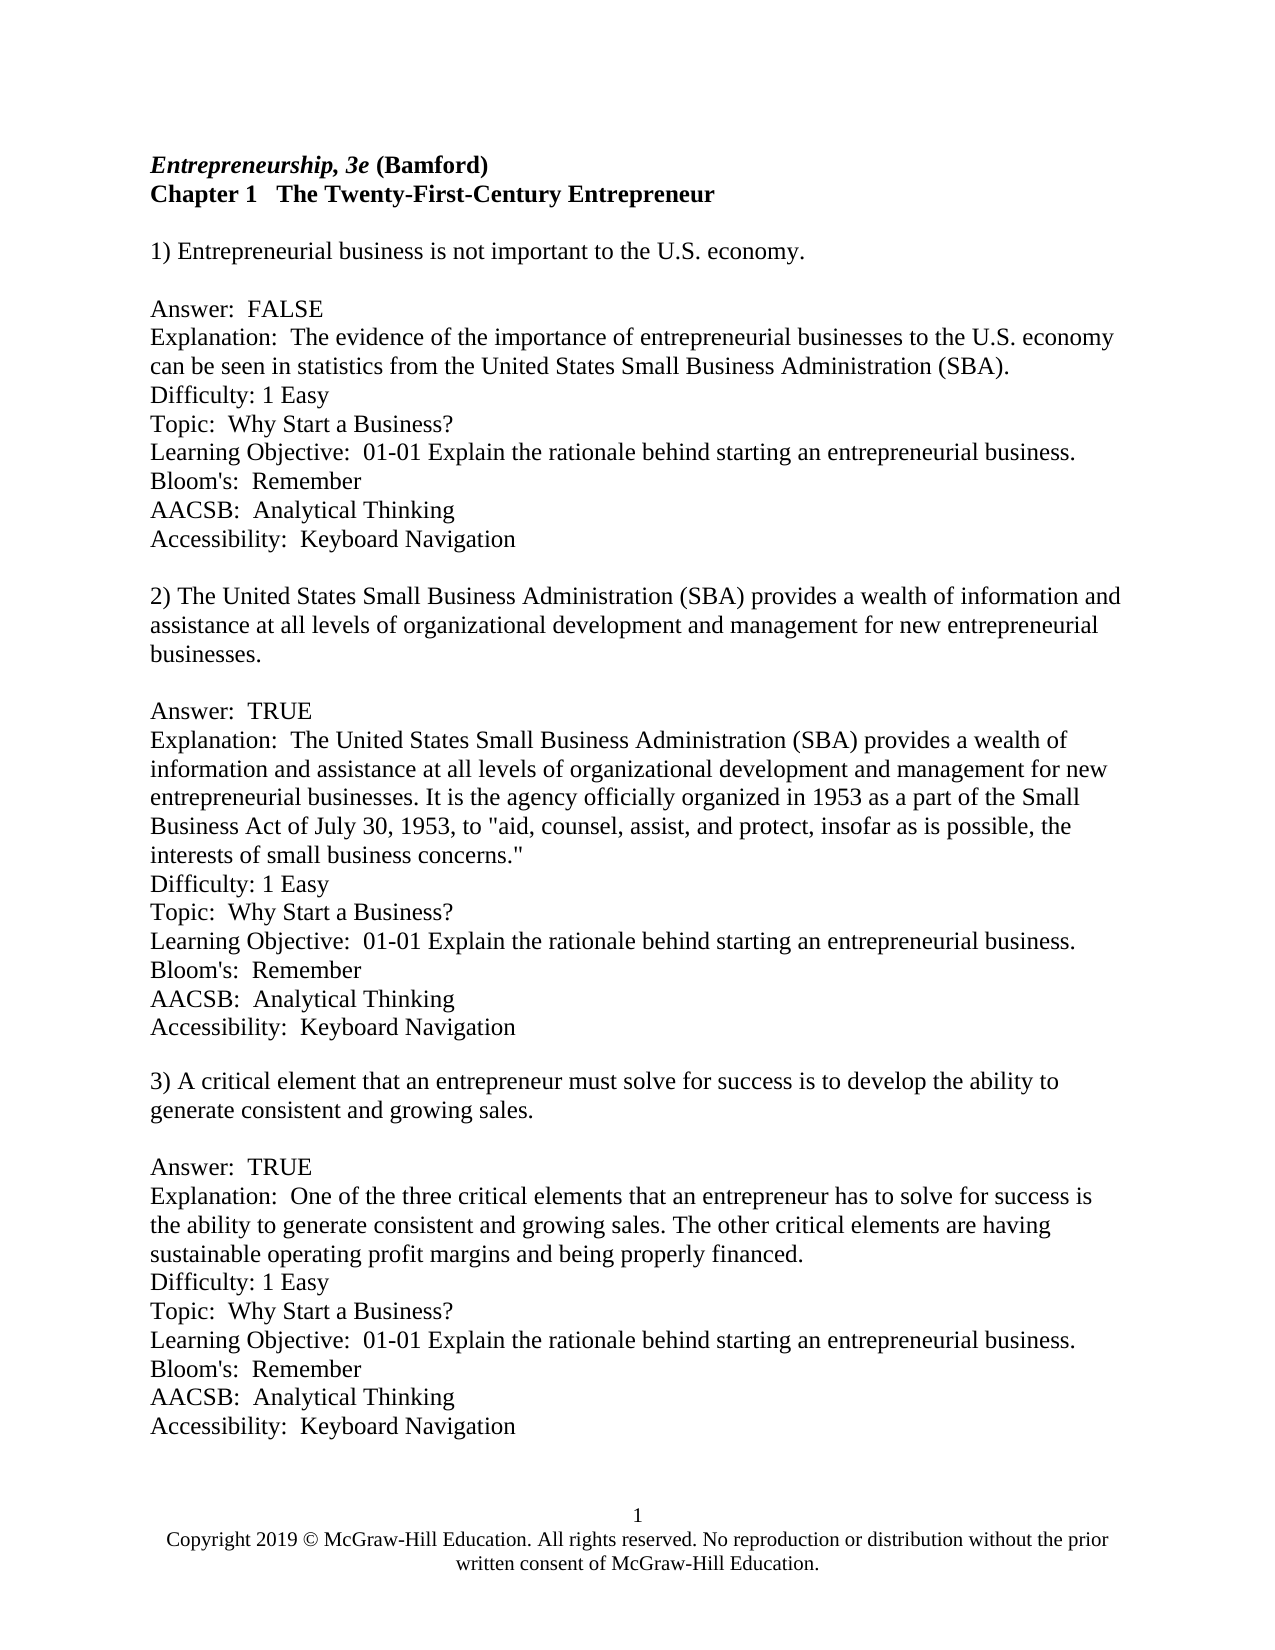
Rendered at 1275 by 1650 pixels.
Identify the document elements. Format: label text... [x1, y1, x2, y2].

text AACSB: Analytical Thinking [150, 984, 1125, 1012]
text Explanation: The evidence of the importance of entrepreneurial businesses to the U.S. economy can be seen in statistics from the United States Small Business Administration (SBA). [150, 322, 1125, 380]
text Learning Objective: 01-01 Explain the rationale behind starting an entrepreneurial business. [150, 437, 1125, 466]
text 2) The United States Small Business Administration (SBA) provides a wealth of information and assistance at all levels of organizational development and management for new entrepreneurial businesses. [150, 581, 1125, 667]
text Learning Objective: 01-01 Explain the rationale behind starting an entrepreneurial business. [150, 1325, 1125, 1354]
text Accessibility: Keyboard Navigation [150, 1411, 1125, 1440]
text Difficulty: 1 Easy [150, 1267, 1125, 1296]
text Answer: FALSE [150, 294, 1125, 322]
text Bloom's: Remember [150, 955, 1125, 984]
text Explanation: The United States Small Business Administration (SBA) provides a wealth of information and assistance at all levels of organizational development and management for new entrepreneurial businesses. It is the agency officially organized in 1953 as a part of the Small Business Act of July 30, 1953, to "aid, counsel, assist, and protect, insofar as is possible, the interests of small business concerns." [150, 725, 1125, 869]
text AACSB: Analytical Thinking [150, 495, 1125, 524]
text Topic: Why Start a Business? [150, 409, 1125, 437]
text Chapter 1 The Twenty-First-Century Entrepreneur [150, 179, 1125, 207]
text Bloom's: Remember [150, 1354, 1125, 1382]
text Difficulty: 1 Easy [150, 380, 1125, 409]
text AACSB: Analytical Thinking [150, 1382, 1125, 1411]
text Explanation: One of the three critical elements that an entrepreneur has to solve for success is the ability to generate consistent and growing sales. The other critical elements are having sustainable operating profit margins and being properly financed. [150, 1181, 1125, 1267]
text Answer: TRUE [150, 696, 1125, 725]
text 3) A critical element that an entrepreneur must solve for success is to develop the ability to generate consistent and growing sales. [150, 1066, 1125, 1124]
text Accessibility: Keyboard Navigation [150, 1012, 1125, 1041]
text Topic: Why Start a Business? [150, 897, 1125, 926]
text Topic: Why Start a Business? [150, 1296, 1125, 1325]
text Difficulty: 1 Easy [150, 869, 1125, 897]
text Learning Objective: 01-01 Explain the rationale behind starting an entrepreneurial business. [150, 926, 1125, 955]
text Answer: TRUE [150, 1152, 1125, 1181]
text Bloom's: Remember [150, 466, 1125, 495]
text Entrepreneurship, 3e (Bamford) [150, 150, 1125, 179]
text Accessibility: Keyboard Navigation [150, 524, 1125, 552]
text 1) Entrepreneurial business is not important to the U.S. economy. [150, 236, 1125, 265]
